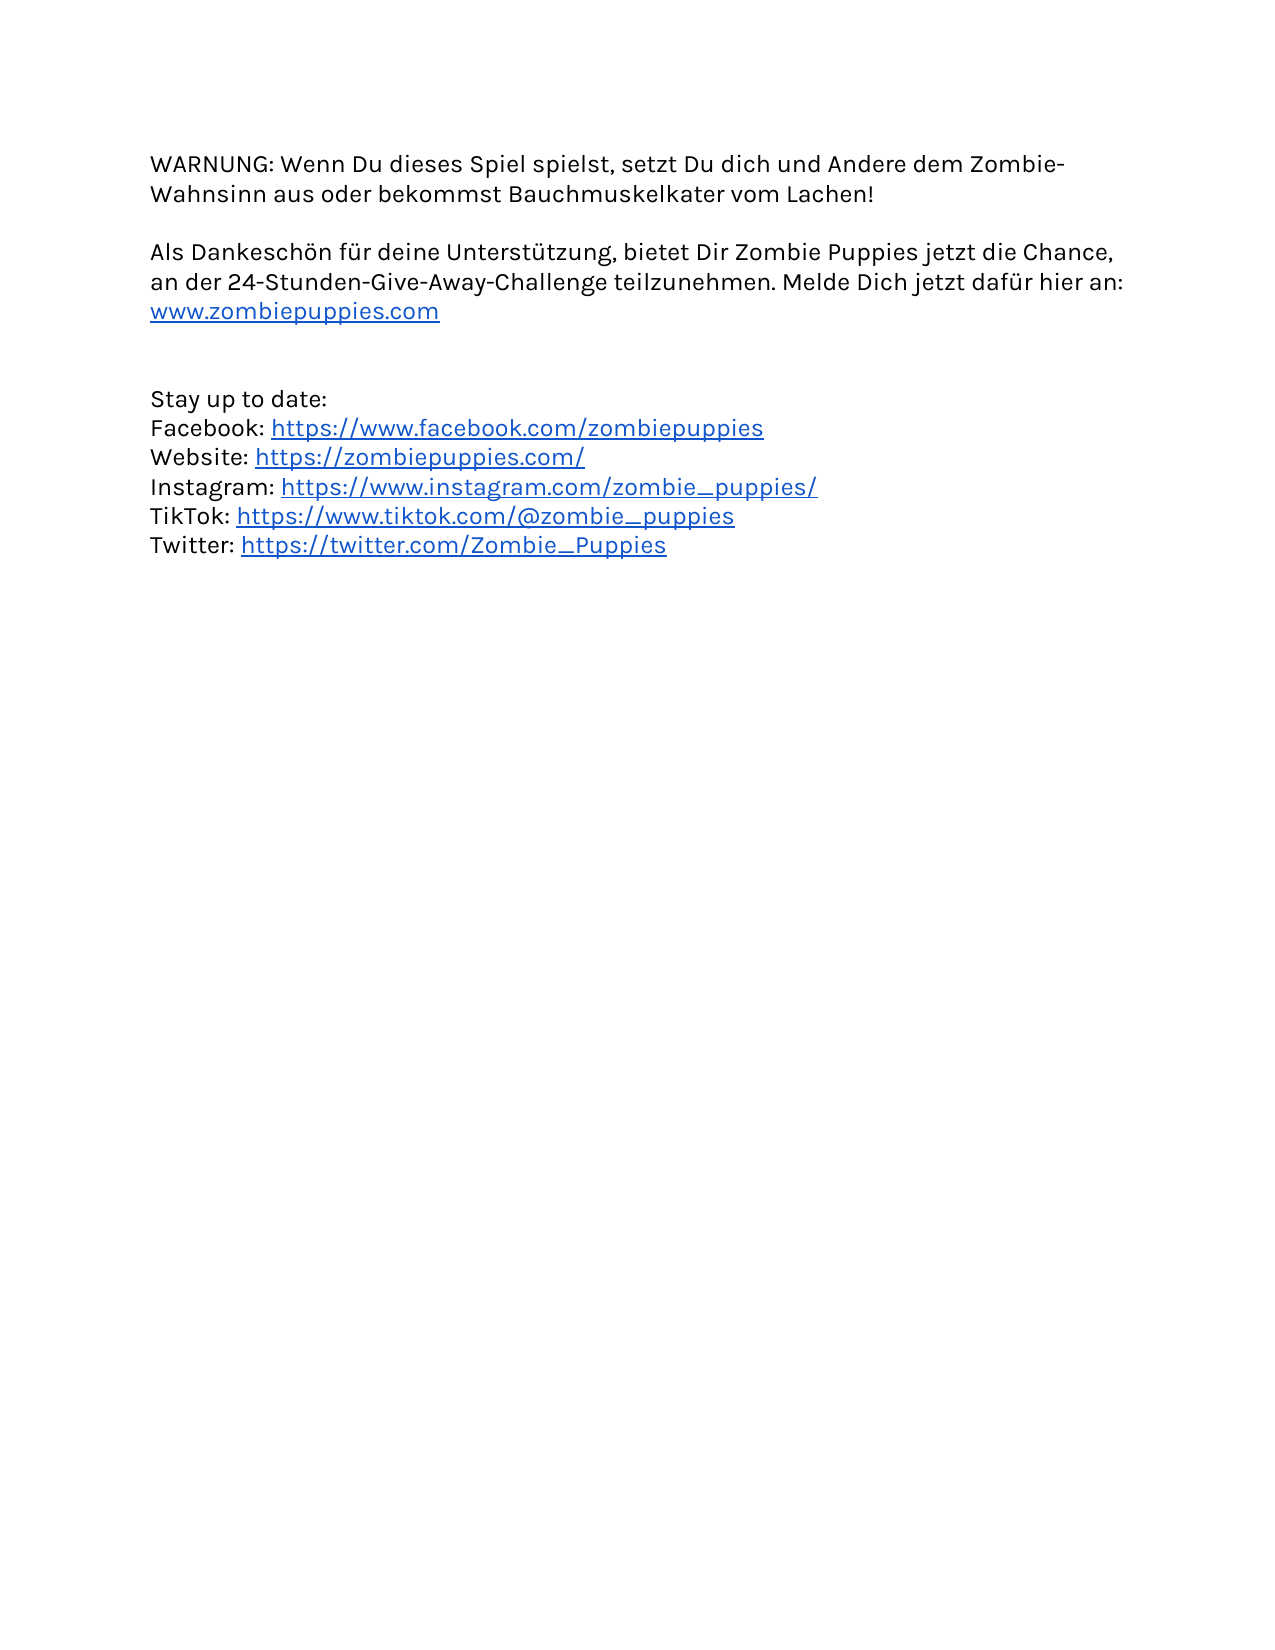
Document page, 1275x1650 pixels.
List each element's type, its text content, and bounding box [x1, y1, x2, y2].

text Stay up to date: [150, 384, 1125, 413]
text Website: https://zombiepuppies.com/ [150, 443, 1125, 472]
text Twitter: https://twitter.com/Zombie_Puppies [150, 531, 1125, 560]
text Als Dankeschön für deine Unterstützung, bietet Dir Zombie Puppies jetzt die Chance, an der 24-Stunden-Give-Away-Challenge teilzunehmen. Melde Dich jetzt dafür hier an: www.zombiepuppies.com [150, 238, 1125, 326]
text TikTok: https://www.tiktok.com/@zombie_puppies [150, 501, 1125, 531]
text Facebook: https://www.facebook.com/zombiepuppies [150, 413, 1125, 443]
text WARNUNG: Wenn Du dieses Spiel spielst, setzt Du dich und Andere dem Zombie- Wahnsinn aus oder bekommst Bauchmuskelkater vom Lachen! [150, 150, 1125, 208]
text Instagram: https://www.instagram.com/zombie_puppies/ [150, 472, 1125, 501]
